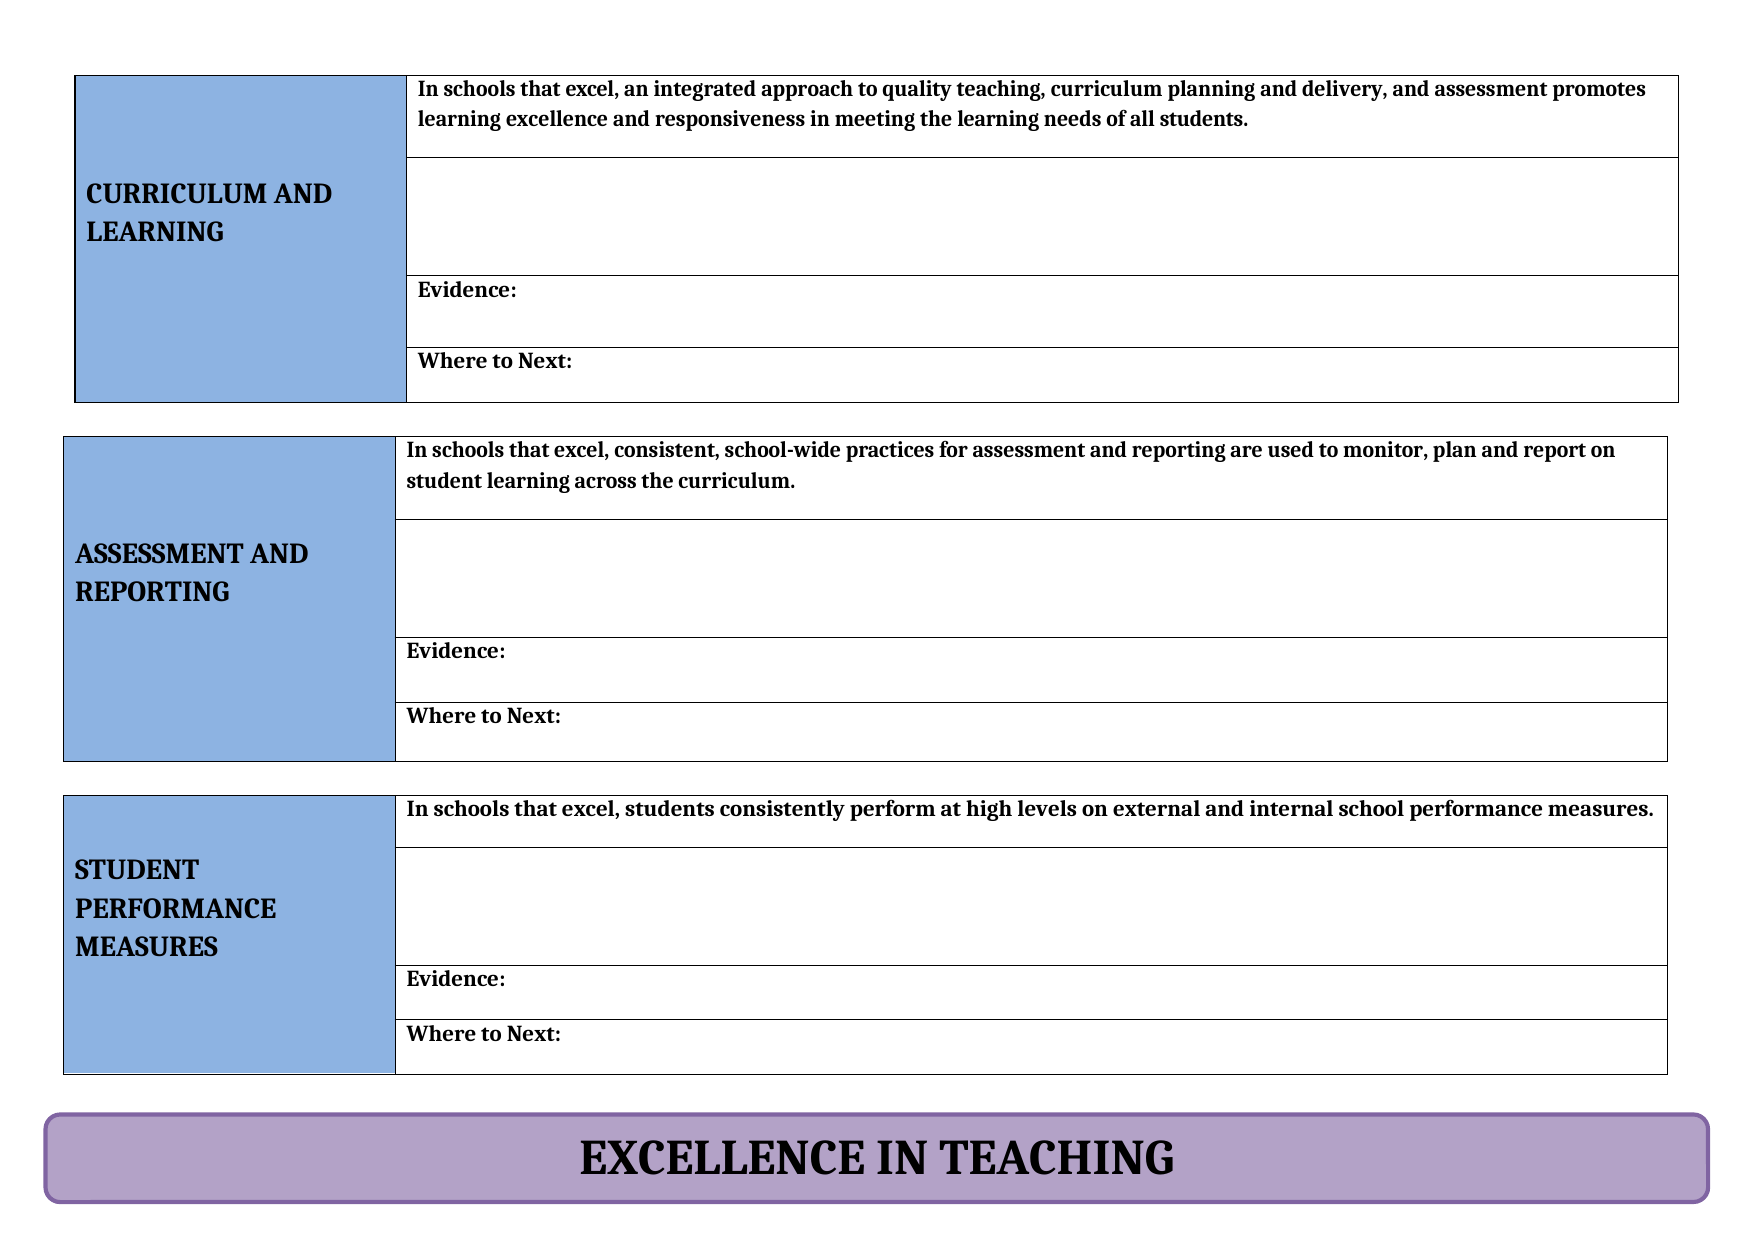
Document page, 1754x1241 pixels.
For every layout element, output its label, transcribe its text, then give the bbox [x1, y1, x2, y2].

table_cell Where to Next: [407, 348, 1678, 402]
table_cell Evidence: [396, 638, 1667, 702]
table_header In schools that excel, consistent, school-wide practices for assessment and reporting are used to monitor, plan and report on student learning across the curriculum. [396, 437, 1667, 518]
table_header In schools that excel, an integrated approach to quality teaching, curriculum planning and delivery, and assessment promotes learning excellence and responsiveness in meeting the learning needs of all students. [407, 76, 1678, 157]
table_header CURRICULUM AND LEARNING [76, 76, 406, 402]
table_header In schools that excel, students consistently perform at high levels on external and internal school performance measures. [396, 796, 1667, 847]
table_cell Where to Next: [396, 1020, 1667, 1073]
table_cell [396, 520, 1667, 637]
table_cell [396, 848, 1667, 965]
table_header STUDENT PERFORMANCE MEASURES [64, 796, 395, 1073]
table_header ASSESSMENT AND REPORTING [64, 437, 395, 761]
table_cell Where to Next: [396, 703, 1667, 761]
table_cell Evidence: [407, 276, 1678, 347]
table_cell Evidence: [396, 966, 1667, 1019]
table_cell [407, 158, 1678, 275]
